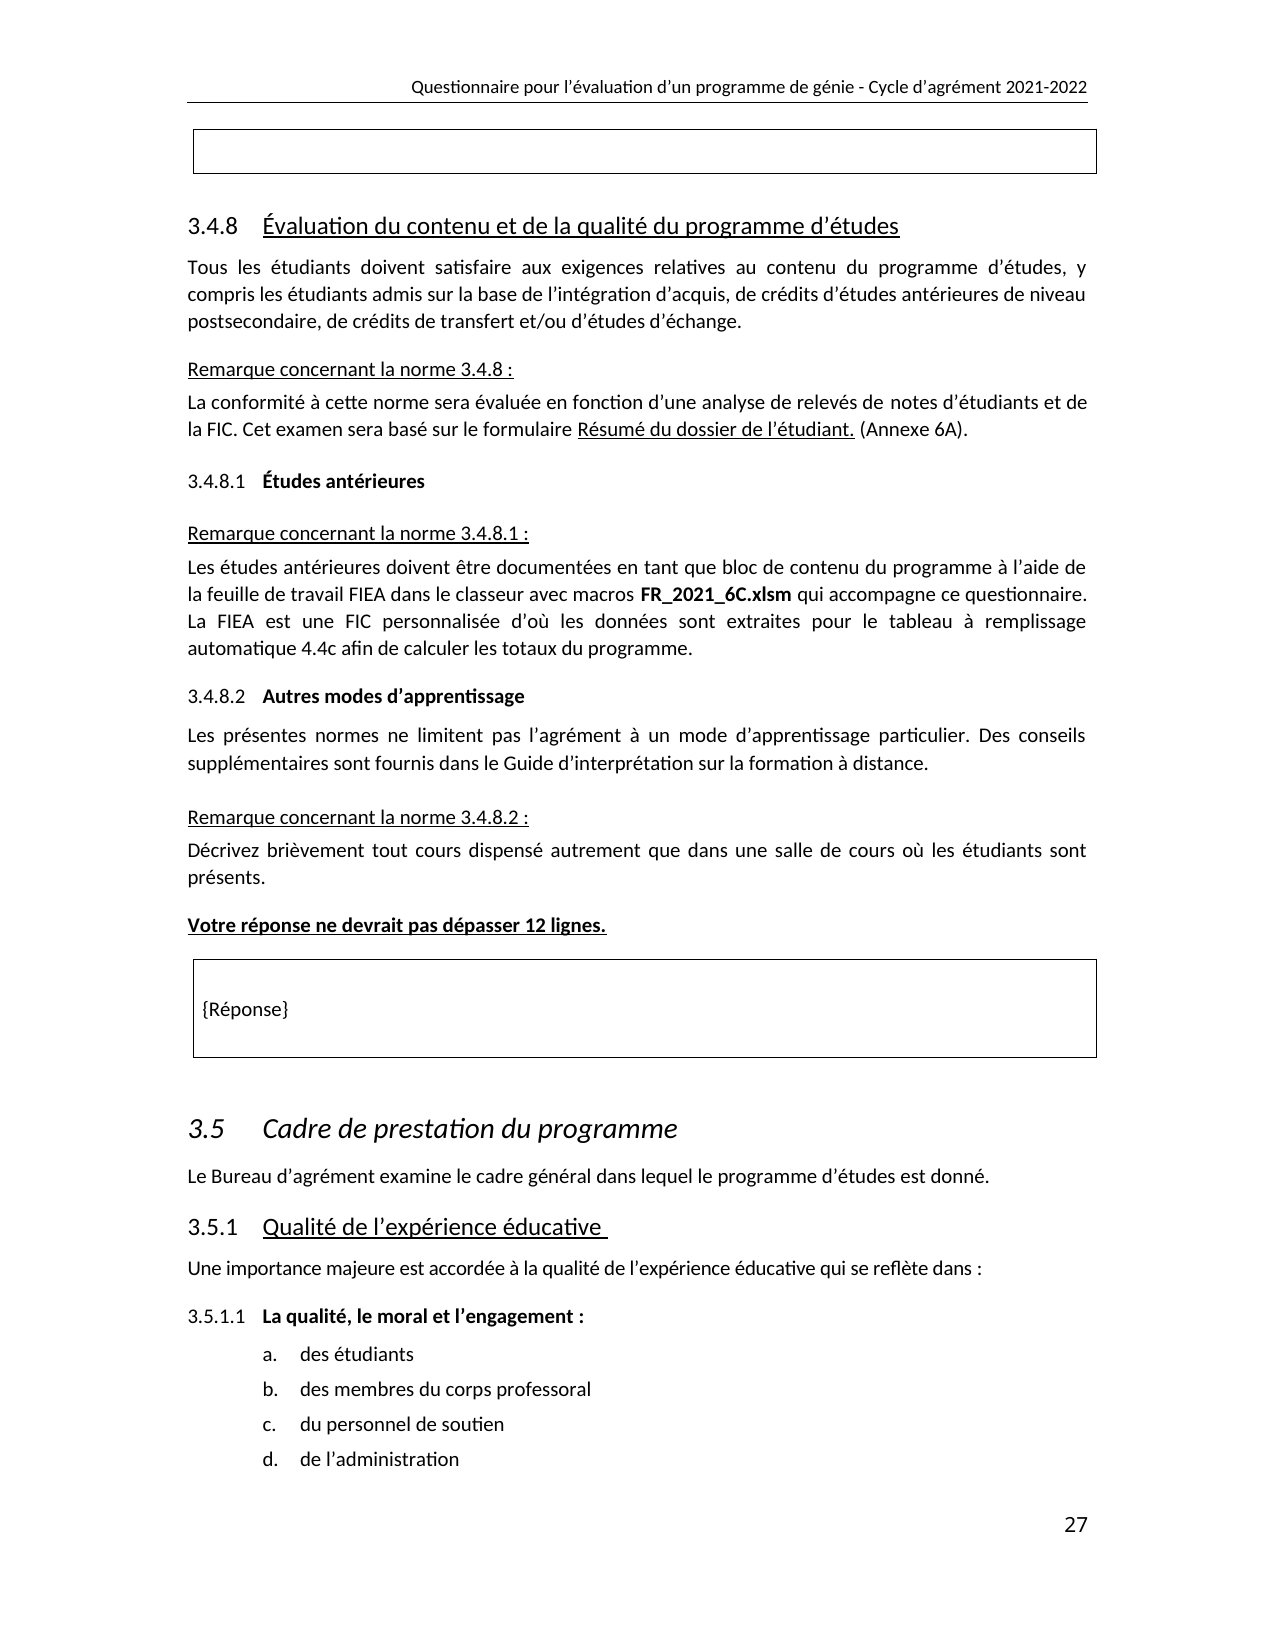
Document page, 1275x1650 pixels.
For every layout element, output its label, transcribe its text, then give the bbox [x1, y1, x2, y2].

text Remarque concernant la norme 3.4.8.1 : [187, 519, 1088, 546]
text {Réponse} [194, 986, 1096, 1022]
list du personnel de soutien [262, 1411, 1088, 1436]
subtitle 3.5 Cadre de prestation du programme [187, 1110, 1088, 1146]
text Remarque concernant la norme 3.4.8 : [187, 354, 1088, 382]
text Les études antérieures doivent être documentées en tant que bloc de contenu du programme à l’aide de la feuille de travail FIEA dans le classeur avec macros FR_2021_6C.xlsm qui accompagne ce questionnaire. La FIEA est une FIC personnalisée d’où les données sont extraites pour le tableau à remplissage automatique 4.4c afin de calculer les totaux du programme. [187, 552, 1088, 661]
text Tous les étudiants doivent satisfaire aux exigences relatives au contenu du programme d’études, y compris les étudiants admis sur la base de l’intégration d’acquis, de crédits d’études antérieures de niveau postsecondaire, de crédits de transfert et/ou d’études d’échange. [187, 252, 1088, 334]
list des étudiants [262, 1341, 1088, 1366]
text Remarque concernant la norme 3.4.8.2 : [187, 802, 1088, 829]
list des membres du corps professoral [262, 1376, 1088, 1401]
text Décrivez brièvement tout cours dispensé autrement que dans une salle de cours où les étudiants sont présents. [187, 836, 1088, 890]
text Les présentes normes ne limitent pas l’agrément à un mode d’apprentissage particulier. Des conseils supplémentaires sont fournis dans le Guide d’interprétation sur la formation à distance. [187, 721, 1088, 775]
text 3.4.8.2 Autres modes d’apprentissage [187, 682, 1088, 709]
text Le Bureau d’agrément examine le cadre général dans lequel le programme d’études est donné. [187, 1163, 1088, 1188]
text 3.5.1.1 La qualité, le moral et l’engagement : [187, 1301, 1088, 1328]
subtitle 3.5.1 Qualité de l’expérience éducative [187, 1214, 1088, 1241]
text Votre réponse ne devrait pas dépasser 12 lignes. [187, 911, 1088, 938]
subtitle 3.4.8 Évaluation du contenu et de la qualité du programme d’études [187, 213, 1088, 240]
text 3.4.8.1 Études antérieures [187, 467, 1088, 494]
list de l’administration [262, 1446, 1088, 1471]
text La conformité à cette norme sera évaluée en fonction d’une analyse de relevés de notes d’étudiants et de la FIC. Cet examen sera basé sur le formulaire Résumé du dossier de l’étudiant. (Annexe 6A). [187, 388, 1088, 442]
text Une importance majeure est accordée à la qualité de l’expérience éducative qui se reflète dans : [187, 1253, 1088, 1281]
